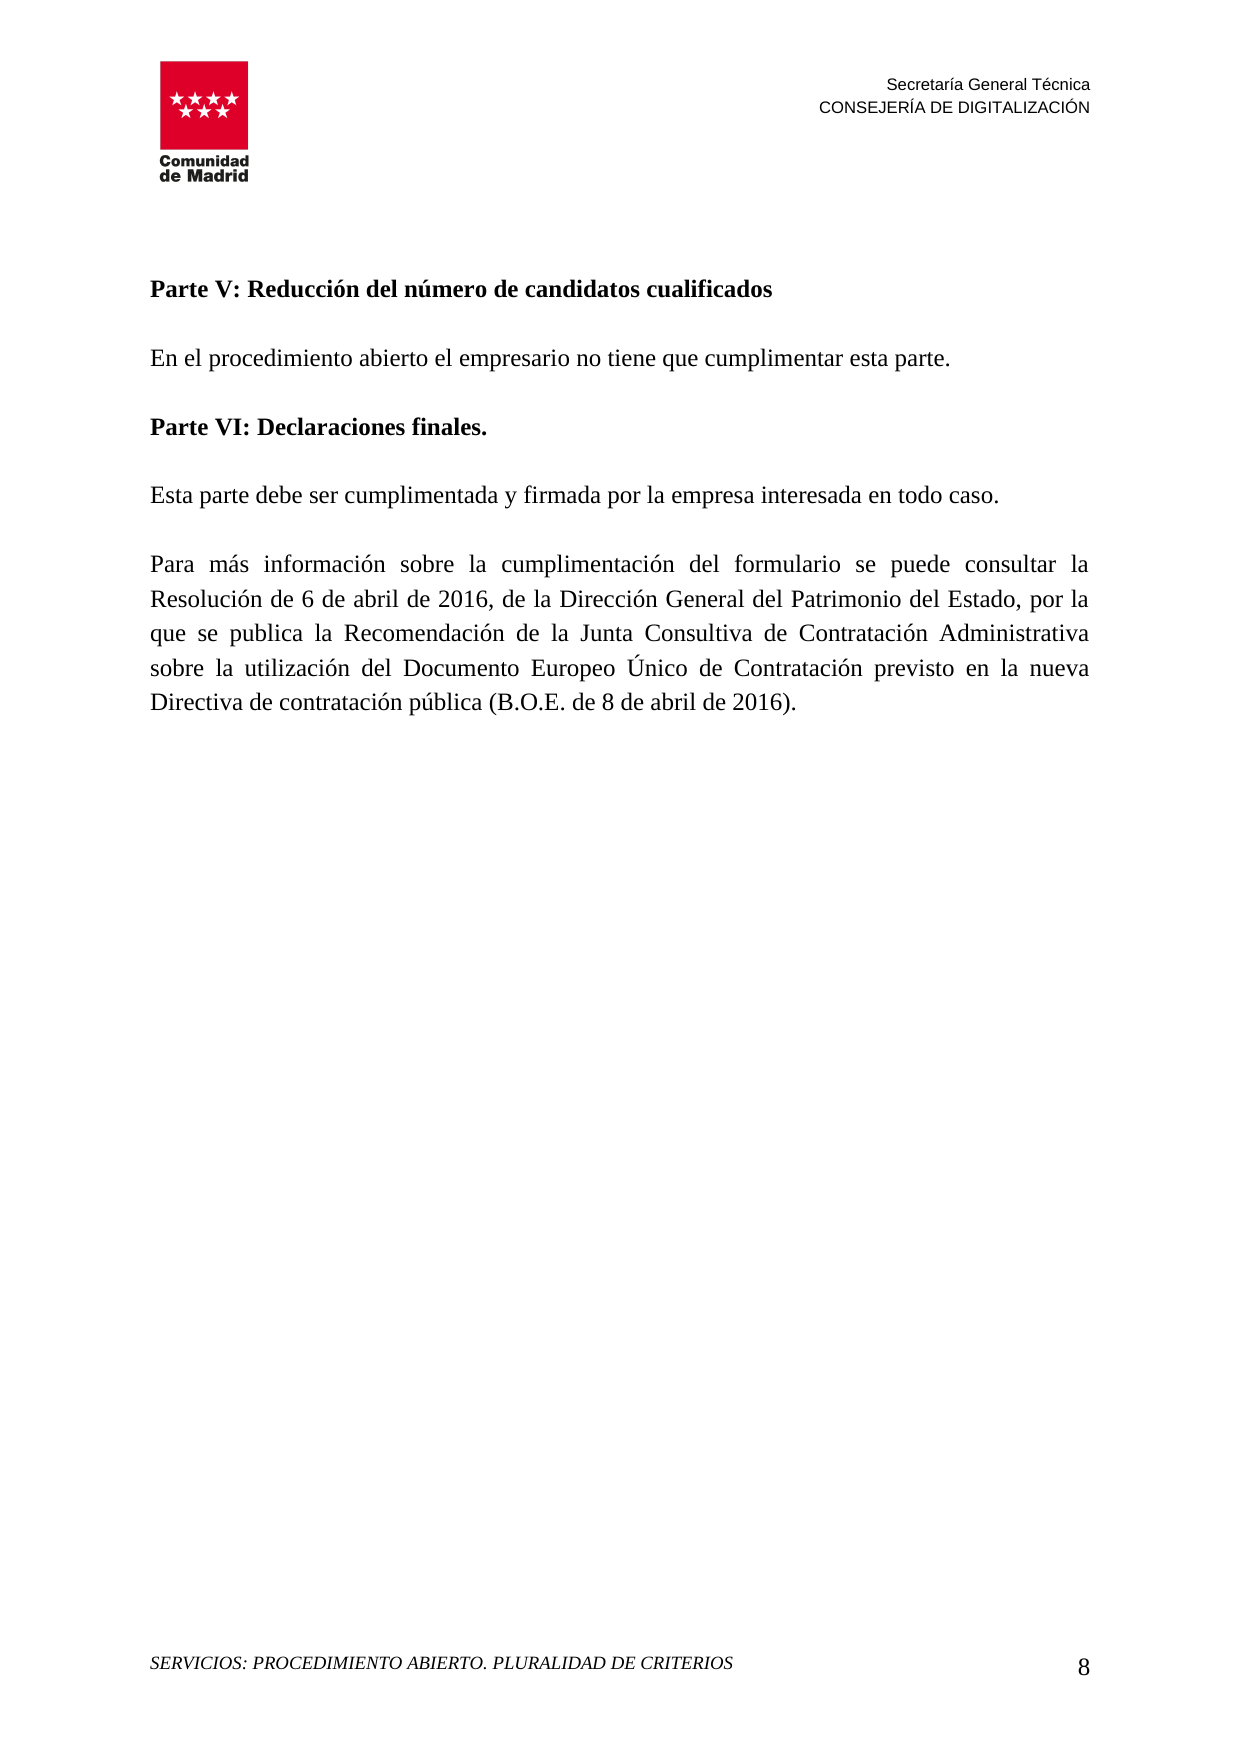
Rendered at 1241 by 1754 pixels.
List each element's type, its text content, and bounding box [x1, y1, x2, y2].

text En el procedimiento abierto el empresario no tiene que cumplimentar esta parte. [150, 343, 1090, 371]
text Para más información sobre la cumplimentación del formulario se puede consultar la Resolución de 6 de abril de 2016, de la Dirección General del Patrimonio del Estado, por la que se publica la Recomendación de la Junta Consultiva de Contratación Administrativa sobre la utilización del Documento Europeo Único de Contratación previsto en la nueva Directiva de contratación pública (B.O.E. de 8 de abril de 2016). [150, 549, 1090, 716]
picture [150, 51, 258, 192]
text Parte V: Reducción del número de candidatos cualificados [150, 274, 1090, 302]
text Parte VI: Declaraciones finales. [150, 412, 1090, 440]
text Esta parte debe ser cumplimentada y firmada por la empresa interesada en todo caso. [150, 481, 1090, 509]
